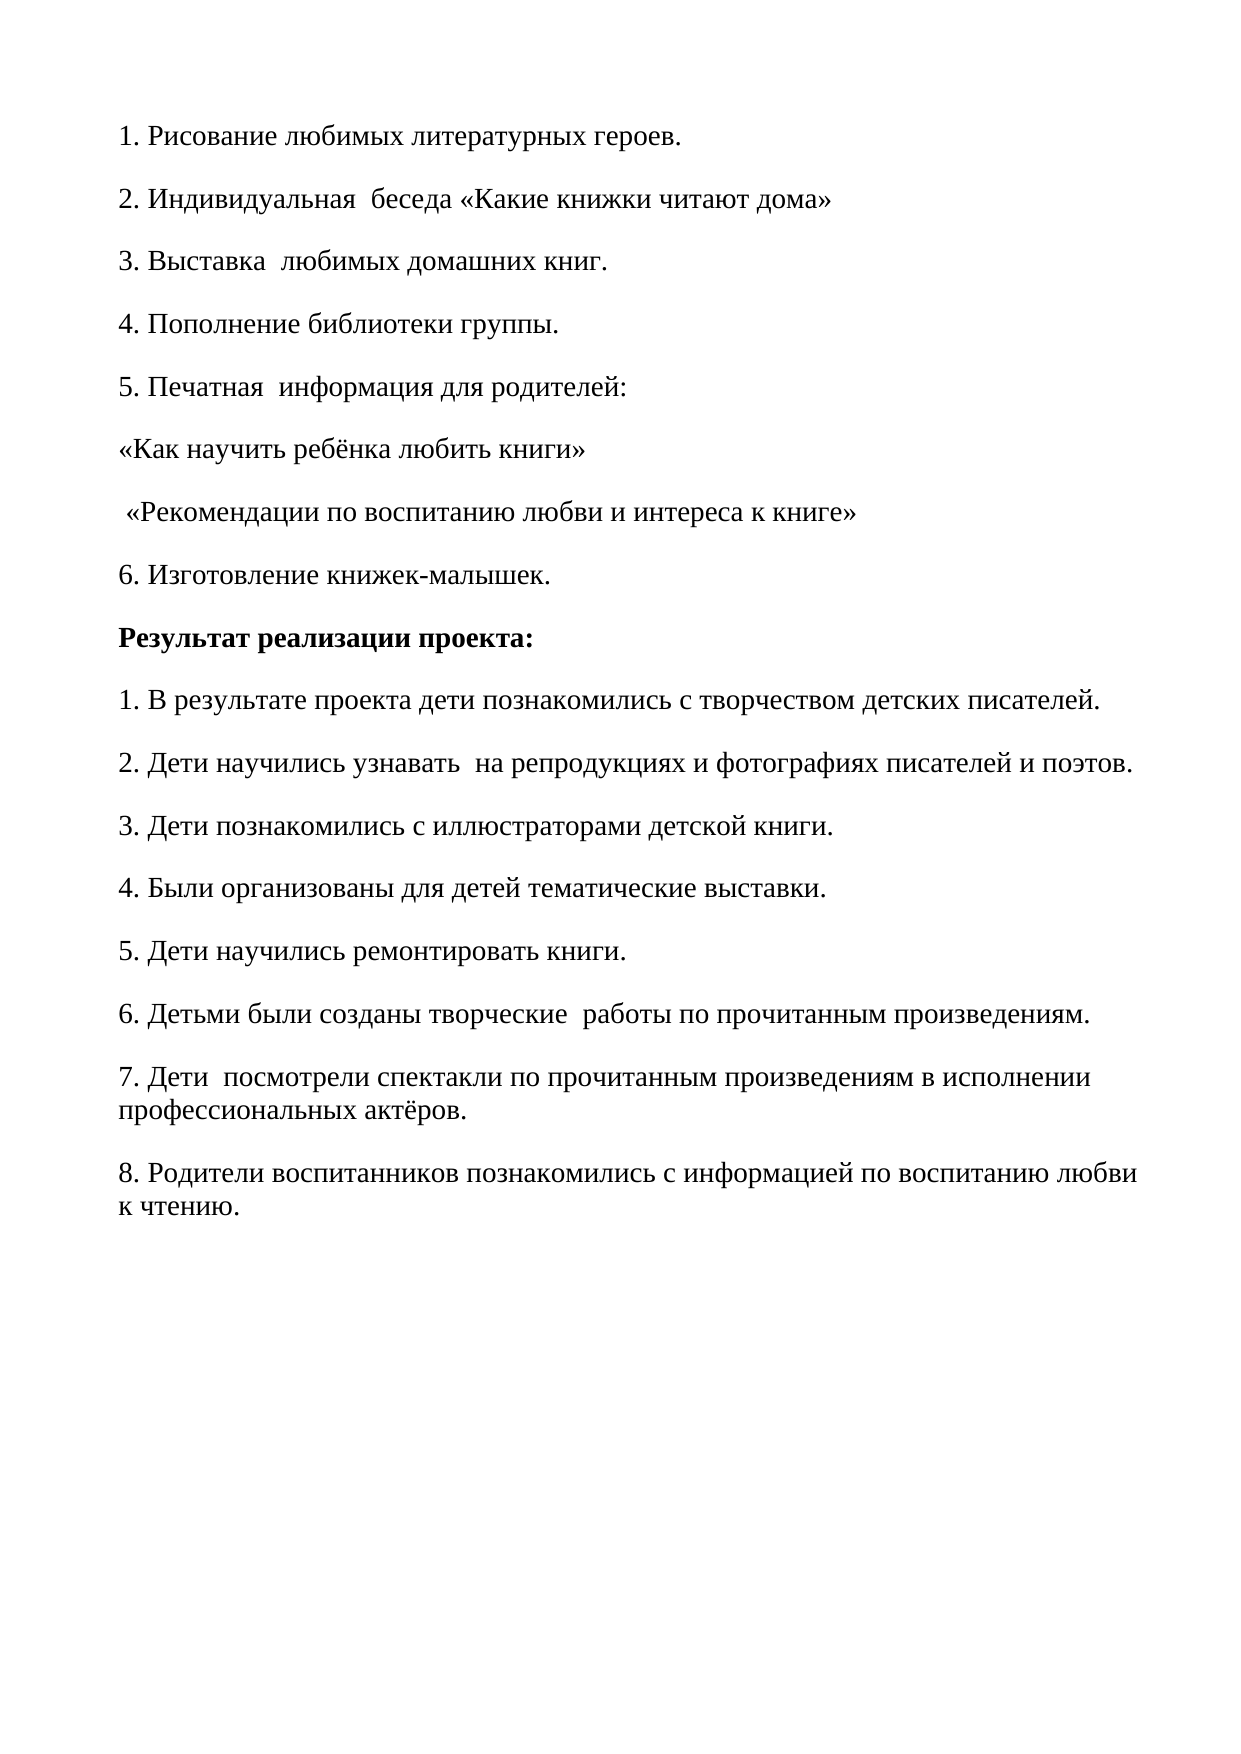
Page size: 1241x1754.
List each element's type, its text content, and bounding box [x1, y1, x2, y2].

text 5. Печатная информация для родителей: [118, 369, 1152, 402]
text 8. Родители воспитанников познакомились с информацией по воспитанию любви к чтению. [118, 1155, 1152, 1222]
text 7. Дети посмотрели спектакли по прочитанным произведениям в исполнении профессиональных актёров. [118, 1059, 1152, 1126]
text 3. Выставка любимых домашних книг. [118, 243, 1152, 277]
text 4. Пополнение библиотеки группы. [118, 306, 1152, 340]
text «Как научить ребёнка любить книги» [118, 432, 1152, 465]
text «Рекомендации по воспитанию любви и интереса к книге» [118, 494, 1152, 528]
text 3. Дети познакомились с иллюстраторами детской книги. [118, 808, 1152, 841]
text 6. Детьми были созданы творческие работы по прочитанным произведениям. [118, 996, 1152, 1029]
text 5. Дети научились ремонтировать книги. [118, 933, 1152, 967]
text 2. Дети научились узнавать на репродукциях и фотографиях писателей и поэтов. [118, 745, 1152, 779]
text 1. Рисование любимых литературных героев. [118, 118, 1152, 152]
text 2. Индивидуальная беседа «Какие книжки читают дома» [118, 181, 1152, 214]
text 4. Были организованы для детей тематические выставки. [118, 871, 1152, 904]
text 6. Изготовление книжек-малышек. [118, 557, 1152, 591]
text 1. В результате проекта дети познакомились с творчеством детских писателей. [118, 682, 1152, 716]
text Результат реализации проекта: [118, 620, 1152, 653]
